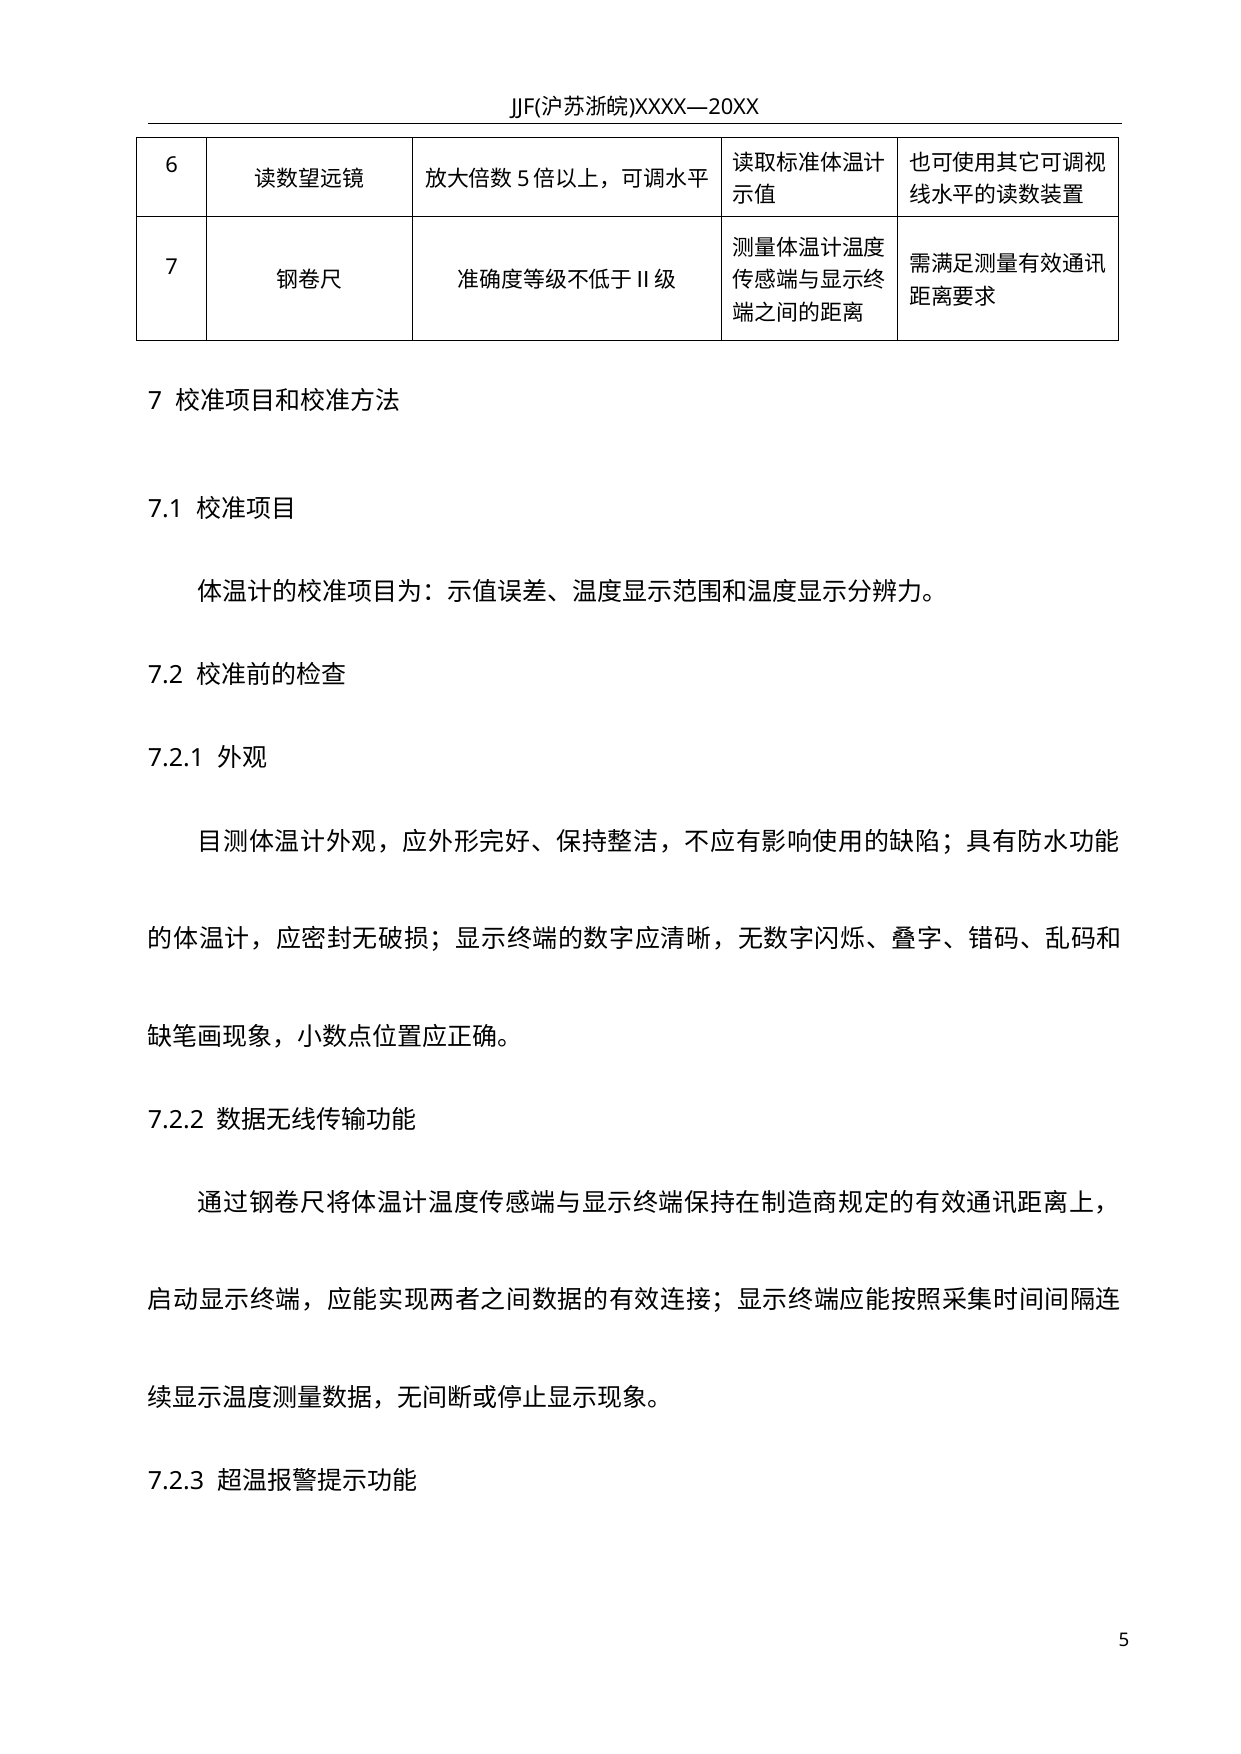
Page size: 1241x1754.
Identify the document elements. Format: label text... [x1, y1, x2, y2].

text 7.2.3 超温报警提示功能 [148, 1446, 1122, 1511]
subtitle 7 校准项目和校准方法 [148, 366, 1122, 431]
table_cell 7 [137, 217, 206, 340]
table_cell 准确度等级不低于Ⅱ级 [413, 217, 721, 340]
table_cell 也可使用其它可调视线水平的读数装置 [898, 138, 1118, 216]
table_cell 测量体温计温度传感端与显示终端之间的距离 [722, 217, 897, 340]
subtitle 7.1 校准项目 [148, 474, 1122, 539]
text 目测体温计外观，应外形完好、保持整洁，不应有影响使用的缺陷；具有防水功能的体温计，应密封无破损；显示终端的数字应清晰，无数字闪烁、叠字、错码、乱码和缺笔画现象，小数点位置应正确。 [148, 807, 1122, 1067]
table_cell 读取标准体温计示值 [722, 138, 897, 216]
text 通过钢卷尺将体温计温度传感端与显示终端保持在制造商规定的有效通讯距离上，启动显示终端，应能实现两者之间数据的有效连接；显示终端应能按照采集时间间隔连续显示温度测量数据，无间断或停止显示现象。 [148, 1168, 1122, 1428]
table_cell 6 [137, 138, 206, 216]
subtitle 7.2 校准前的检查 [148, 640, 1122, 705]
table_cell 读数望远镜 [207, 138, 412, 216]
text 7.2.1 外观 [148, 723, 1122, 788]
text 体温计的校准项目为：示值误差、温度显示范围和温度显示分辨力。 [148, 557, 1122, 622]
text 7.2.2 数据无线传输功能 [148, 1085, 1122, 1150]
table_cell 钢卷尺 [207, 217, 412, 340]
table_cell 放大倍数5倍以上，可调水平 [413, 138, 721, 216]
table_cell 需满足测量有效通讯距离要求 [898, 217, 1118, 340]
